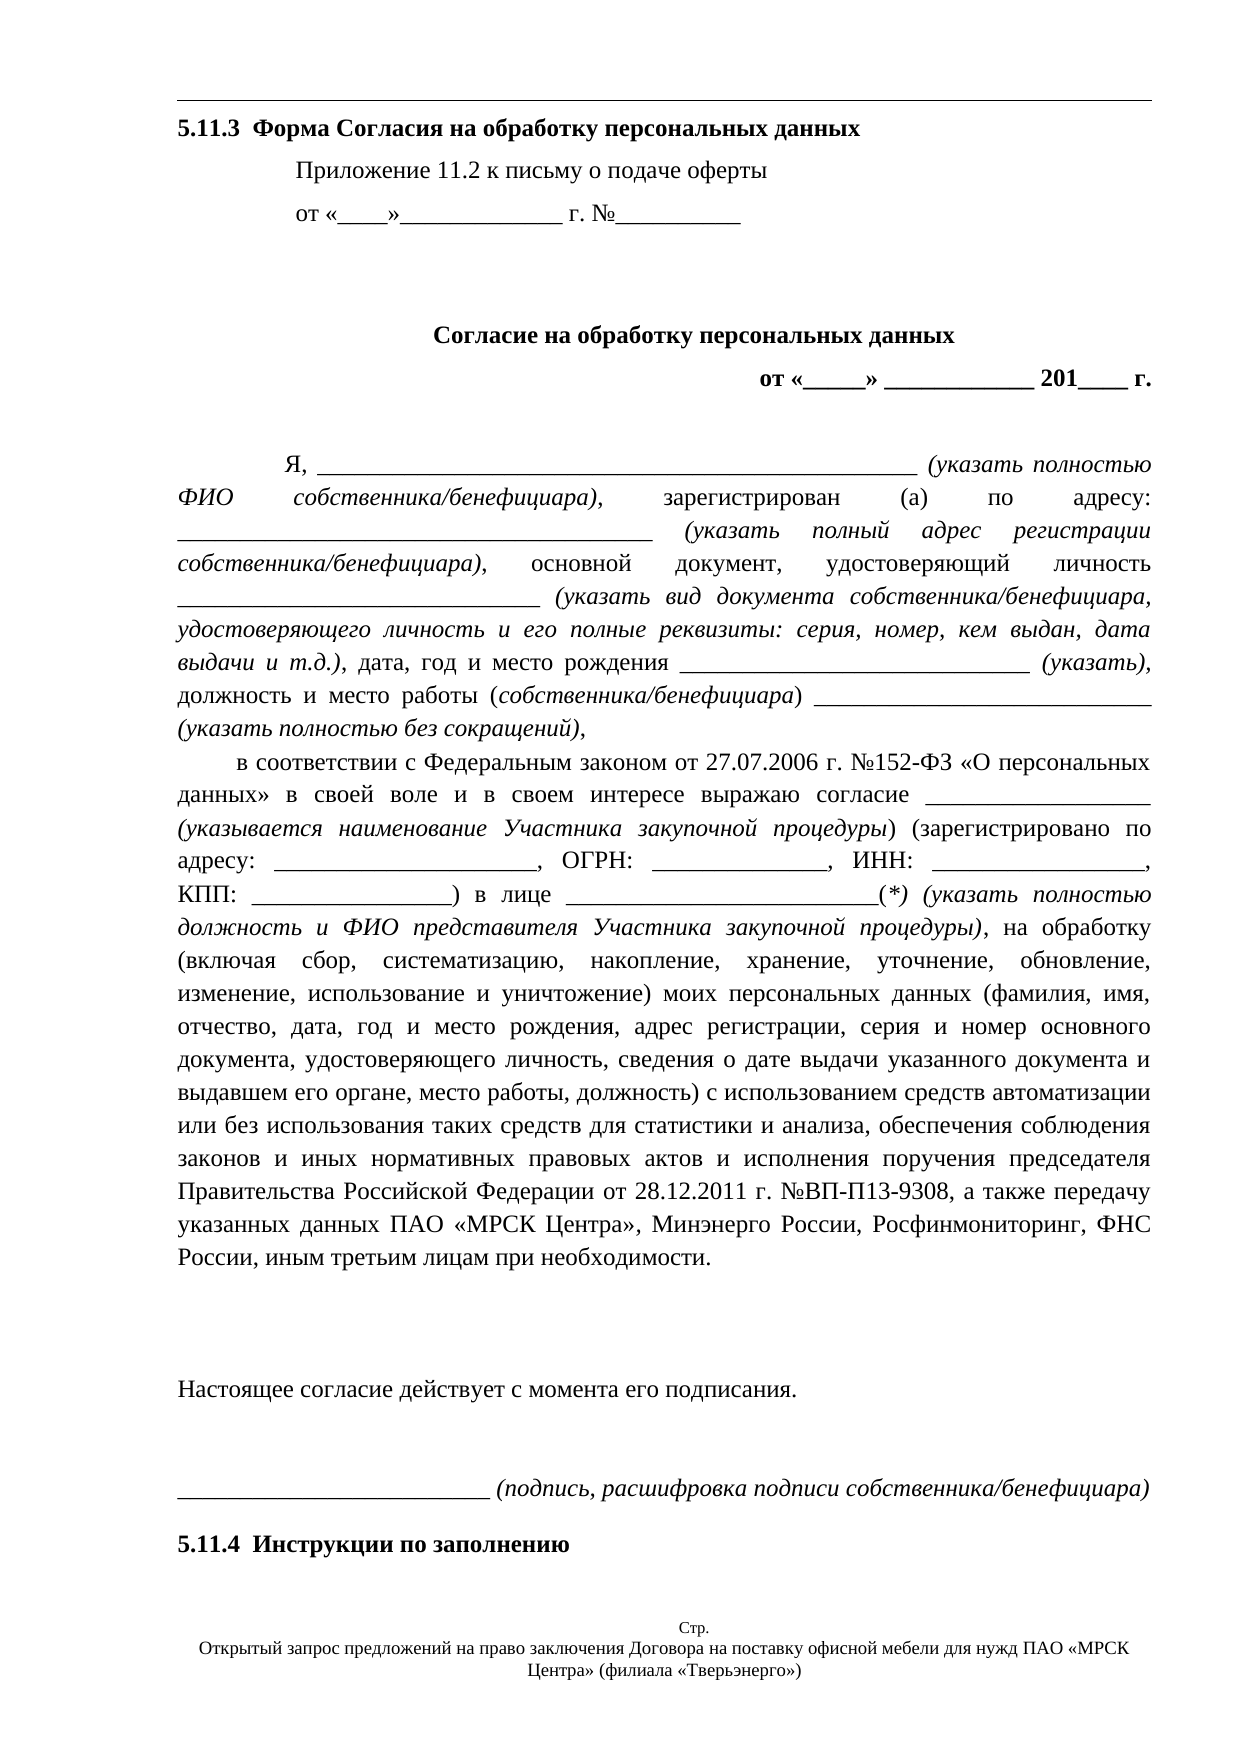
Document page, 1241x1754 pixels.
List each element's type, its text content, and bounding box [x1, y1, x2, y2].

text _________________________ (подпись, расшифровка подписи собственника/бенефициара) [177, 1473, 1152, 1502]
text Согласие на обработку персональных данных [177, 320, 1152, 349]
text Я, ________________________________________________ (указать полностью ФИО собственника/бенефициара), зарегистрирован (а) по адресу: ______________________________________ (указать полный адрес регистрации собственника/бенефициара), основной документ, удостоверяющий личность _____________________________ (указать вид документа собственника/бенефициара, удостоверяющего личность и его полные реквизиты: серия, номер, кем выдан, дата выдачи и т.д.), дата, год и место рождения ____________________________ (указать), должность и место работы (собственника/бенефициара) ___________________________ (указать полностью без сокращений), [177, 449, 1152, 742]
subtitle Инструкции по заполнению [177, 1529, 1152, 1557]
text Настоящее согласие действует с момента его подписания. [177, 1374, 1152, 1403]
text от «_____» ____________ 201____ г. [177, 363, 1152, 392]
subtitle Форма Согласия на обработку персональных данных [177, 113, 1152, 142]
text Приложение 11.2 к письму о подаче оферты от «____»_____________ г. №__________ [295, 155, 1152, 227]
text в соответствии с Федеральным законом от 27.07.2006 г. №152-ФЗ «О персональных данных» в своей воле и в своем интересе выражаю согласие __________________ (указывается наименование Участника закупочной процедуры) (зарегистрировано по адресу: _____________________, ОГРН: ______________, ИНН: _________________, КПП: ________________) в лице _________________________(*) (указать полностью должность и ФИО представителя Участника закупочной процедуры), на обработку (включая сбор, систематизацию, накопление, хранение, уточнение, обновление, изменение, использование и уничтожение) моих персональных данных (фамилия, имя, отчество, дата, год и место рождения, адрес регистрации, серия и номер основного документа, удостоверяющего личность, сведения о дате выдачи указанного документа и выдавшем его органе, место работы, должность) с использованием средств автоматизации или без использования таких средств для статистики и анализа, обеспечения соблюдения законов и иных нормативных правовых актов и исполнения поручения председателя Правительства Российской Федерации от 28.12.2011 г. №ВП-П13-9308, а также передачу указанных данных ПАО «МРСК Центра», Минэнерго России, Росфинмониторинг, ФНС России, иным третьим лицам при необходимости. [177, 747, 1152, 1271]
